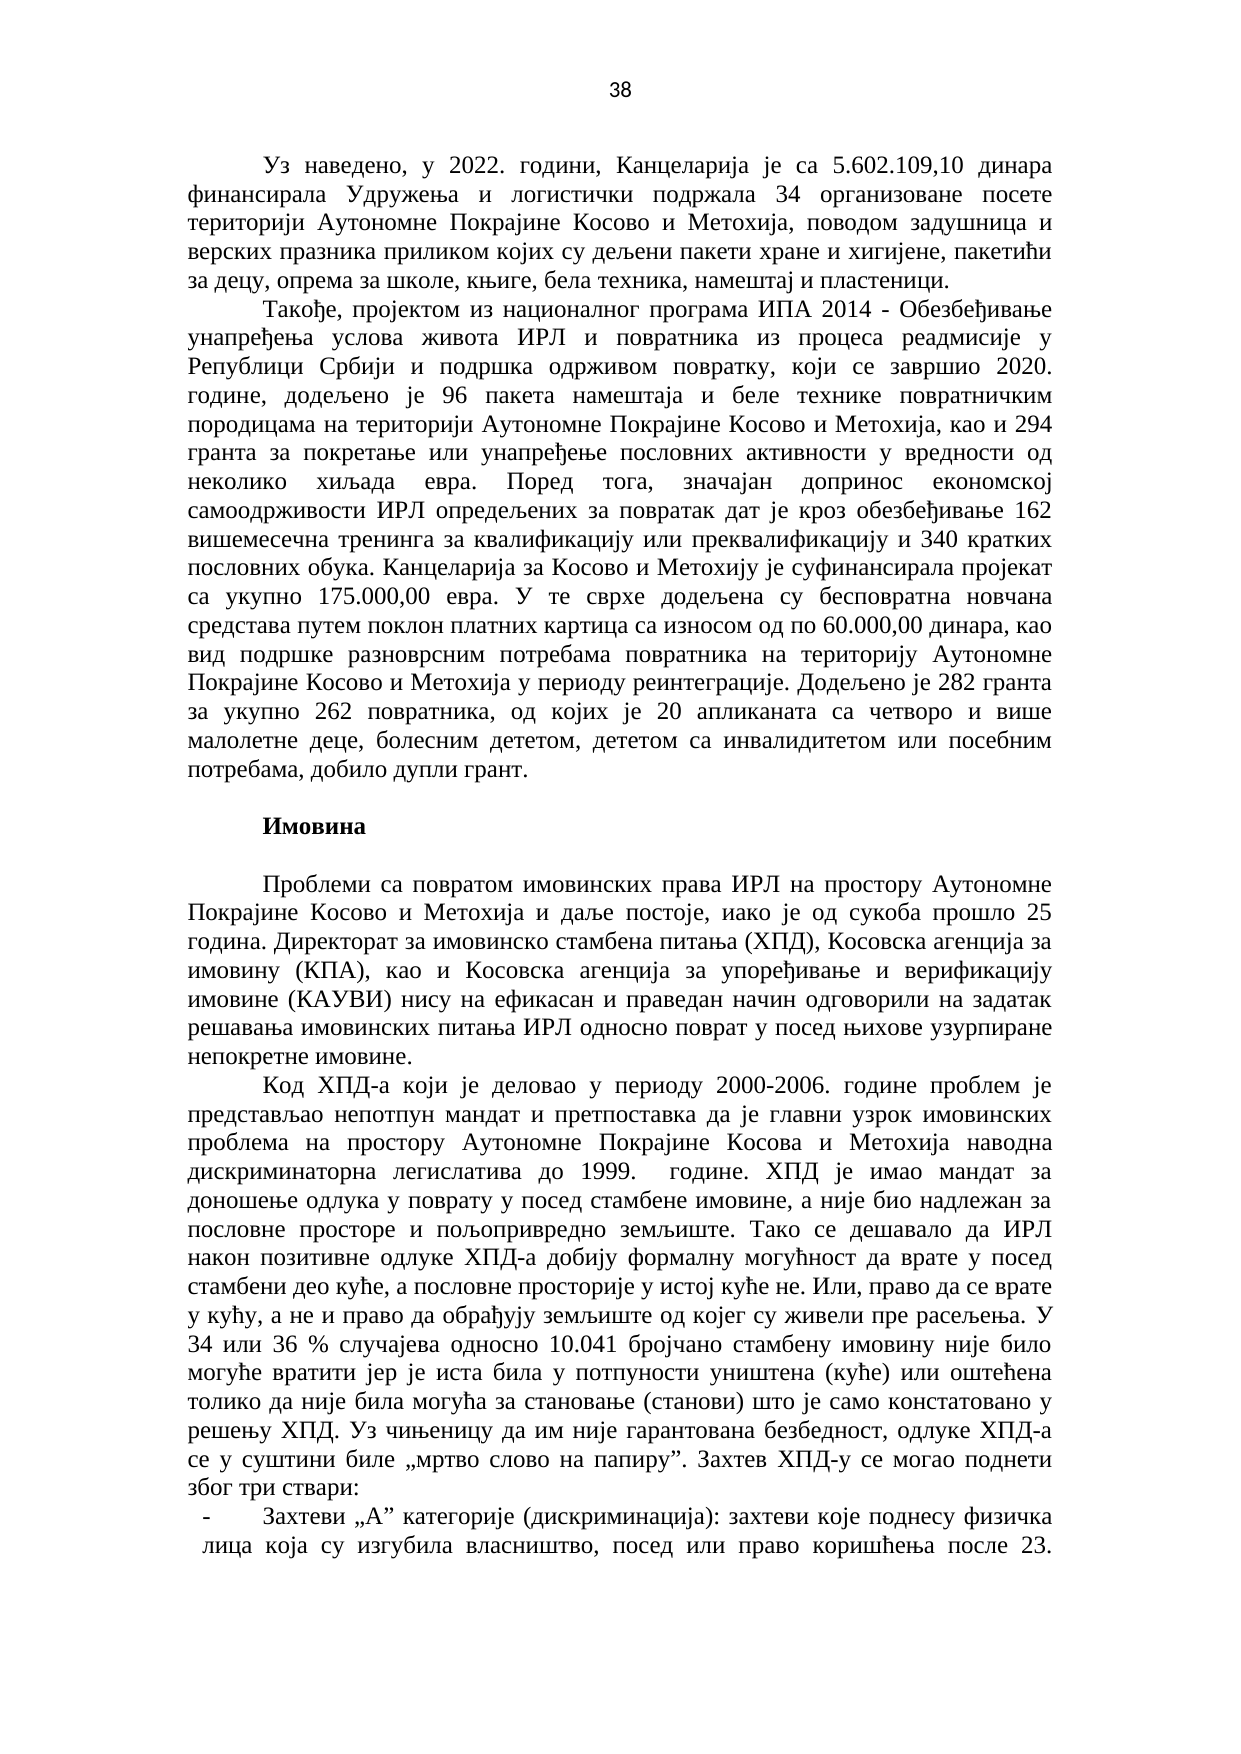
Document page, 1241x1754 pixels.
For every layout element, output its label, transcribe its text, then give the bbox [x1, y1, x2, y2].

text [202, 1501, 1053, 1559]
text Проблеми са повратом имовинских права ИРЛ на простору Аутономне Покрајине Косово и Метохија и даље постоје, иако је од сукоба прошло 25 година. Директорат за имовинско стамбена питања (ХПД), Косовска агенција за имовину (КПА), као и Косовска агенција за упоређивање и верификацију имовине (КАУВИ) нису на ефикасан и праведан начин одговорили на задатак решавања имовинских питања ИРЛ односно поврат у посед њихове узурпиране непокретне имовине. [187, 869, 1053, 1070]
text Такође, пројектом из националног програма ИПА 2014 - Обезбеђивање унапређења услова живота ИРЛ и повратника из процеса реадмисије у Републици Србији и подршка одрживом повратку, који се завршио 2020. године, додељено је 96 пакета намештаја и беле технике повратничким породицама на територији Аутономне Покрајине Косово и Метохија, као и 294 гранта за покретање или унапређење пословних активности у вредности од неколико хиљада евра. Поред тога, значајан допринос економској самоодрживости ИРЛ опредељених за повратак дат је кроз обезбеђивање 162 вишемесечна тренинга за квалификацију или преквалификацију и 340 кратких пословних обука. Канцеларија за Косово и Метохију је суфинансирала пројекат са укупно 175.000,00 евра. У те сврхе додељена су бесповратна новчана средстава путем поклон платних картица са износом од по 60.000,00 динара, као вид подршке разноврсним потребама повратника на територију Аутономне Покрајине Косово и Метохија у периоду реинтеграције. Додељено је 282 гранта за укупно 262 повратника, од којих је 20 апликаната са четворо и више малолетне деце, болесним дететом, дететом са инвалидитетом или посебним потребама, добило дупли грант. [187, 294, 1053, 782]
text Имовина [187, 811, 1053, 840]
text Уз наведено, у 2022. години, Канцеларија је са 5.602.109,10 динара финансирала Удружења и логистички подржала 34 организоване посете територији Аутономне Покрајине Косово и Метохија, поводом задушница и верских празника приликом којих су дељени пакети хране и хигијене, пакетићи за децу, опрема за школе, књиге, бела техника, намештај и пластеници. [187, 150, 1053, 294]
text Код ХПД-а који је деловао у периоду 2000-2006. године проблем је представљао непотпун мандат и претпоставка да је главни узрок имовинских проблема на простору Аутономне Покрајине Косова и Метохија наводна дискриминаторна легислатива до 1999. године. ХПД је имао мандат за доношење одлука у поврату у посед стамбене имовине, а није био надлежан за пословне просторе и пољопривредно земљиште. Тако се дешавало да ИРЛ након позитивне одлуке ХПД-а добију формалну могућност да врате у посед стамбени део куће, а пословне просторије у истој куће не. Или, право да се врате у кућу, а не и право да обрађују земљиште од којег су живели пре расељења. У 34 или 36 % случајева односно 10.041 бројчано стамбену имовину није било могуће вратити јер је иста била у потпуности уништена (куће) или оштећена толико да није била могућа за становање (станови) што је само констатовано у решењу ХПД. Уз чињеницу да им није гарантована безбедност, одлуке ХПД-а се у суштини биле „мртво слово на папируˮ. Захтев ХПД-у се могао поднети због три ствари: [187, 1070, 1053, 1501]
